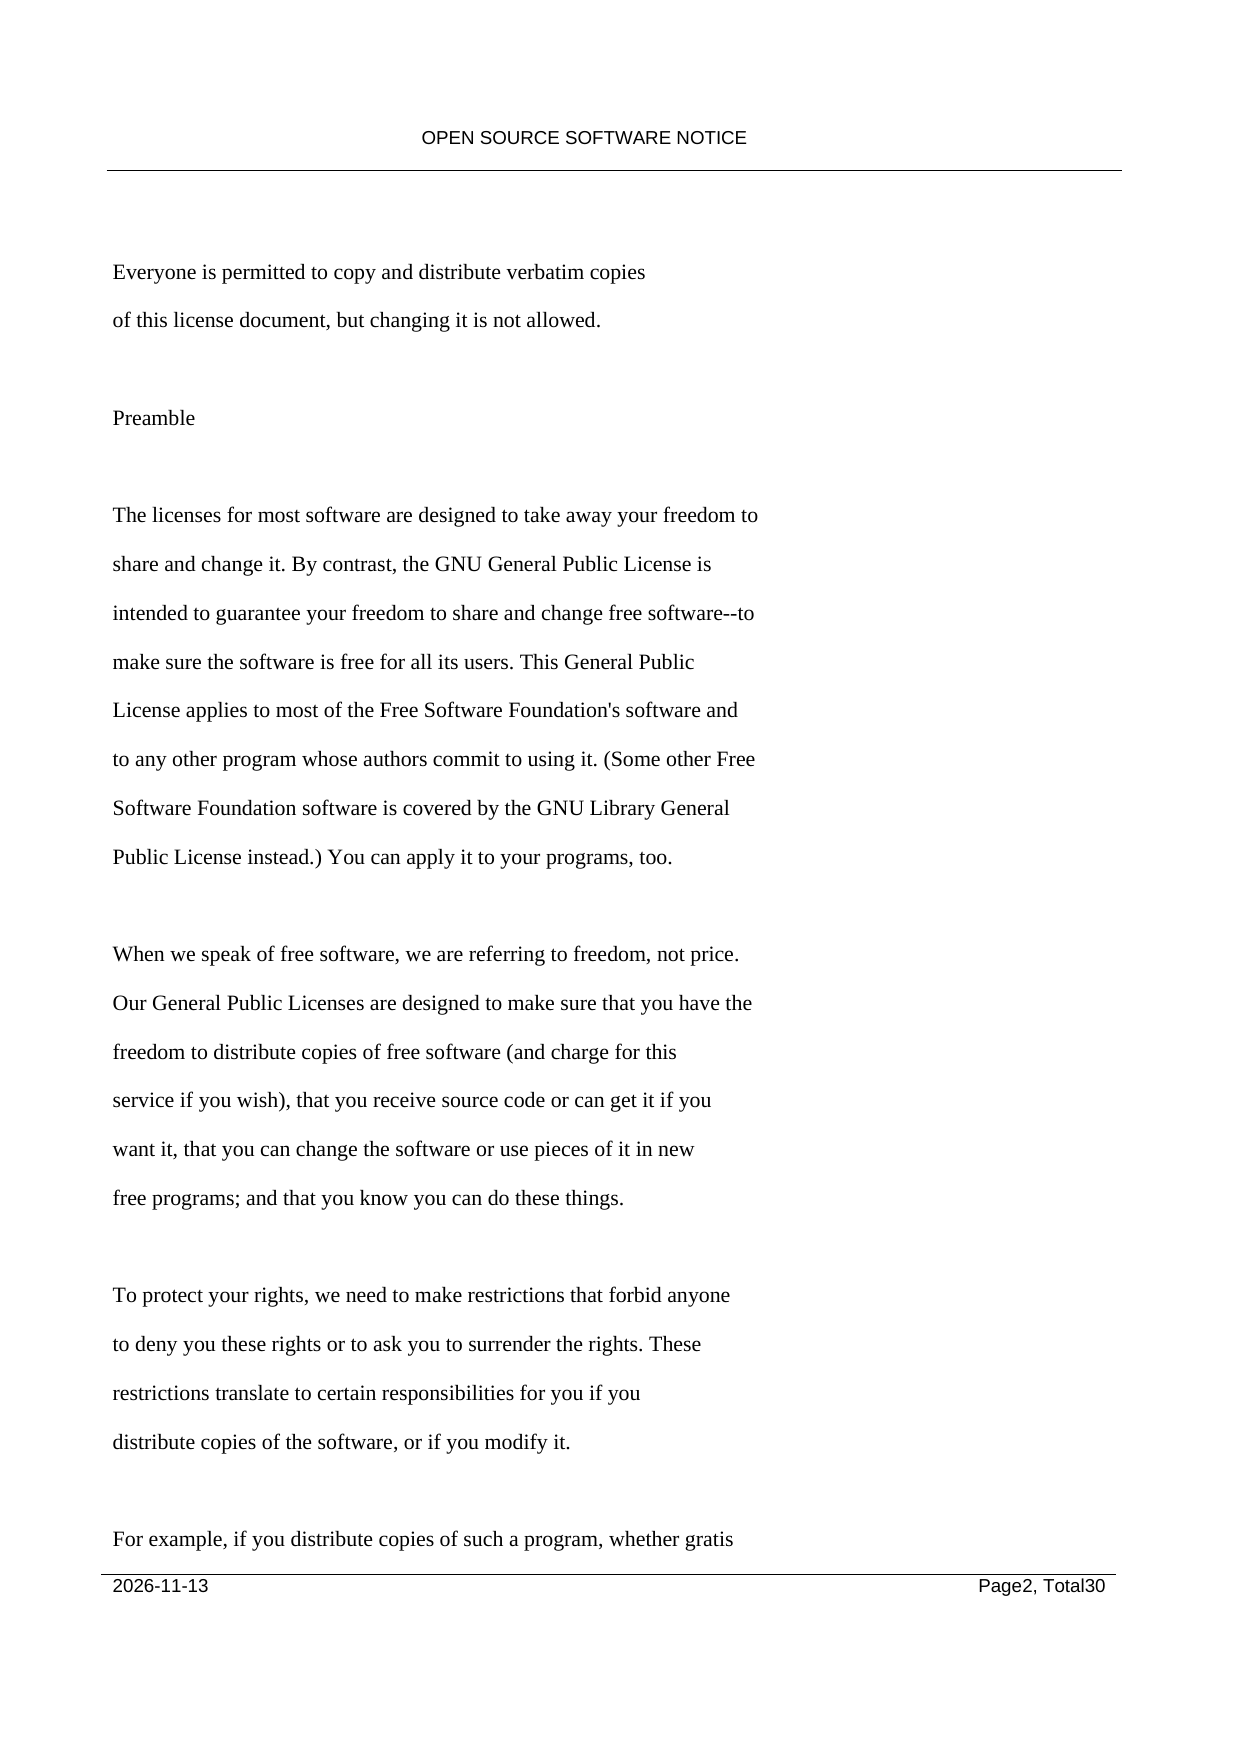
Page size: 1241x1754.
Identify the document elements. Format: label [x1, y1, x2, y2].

text [112, 206, 1128, 1555]
